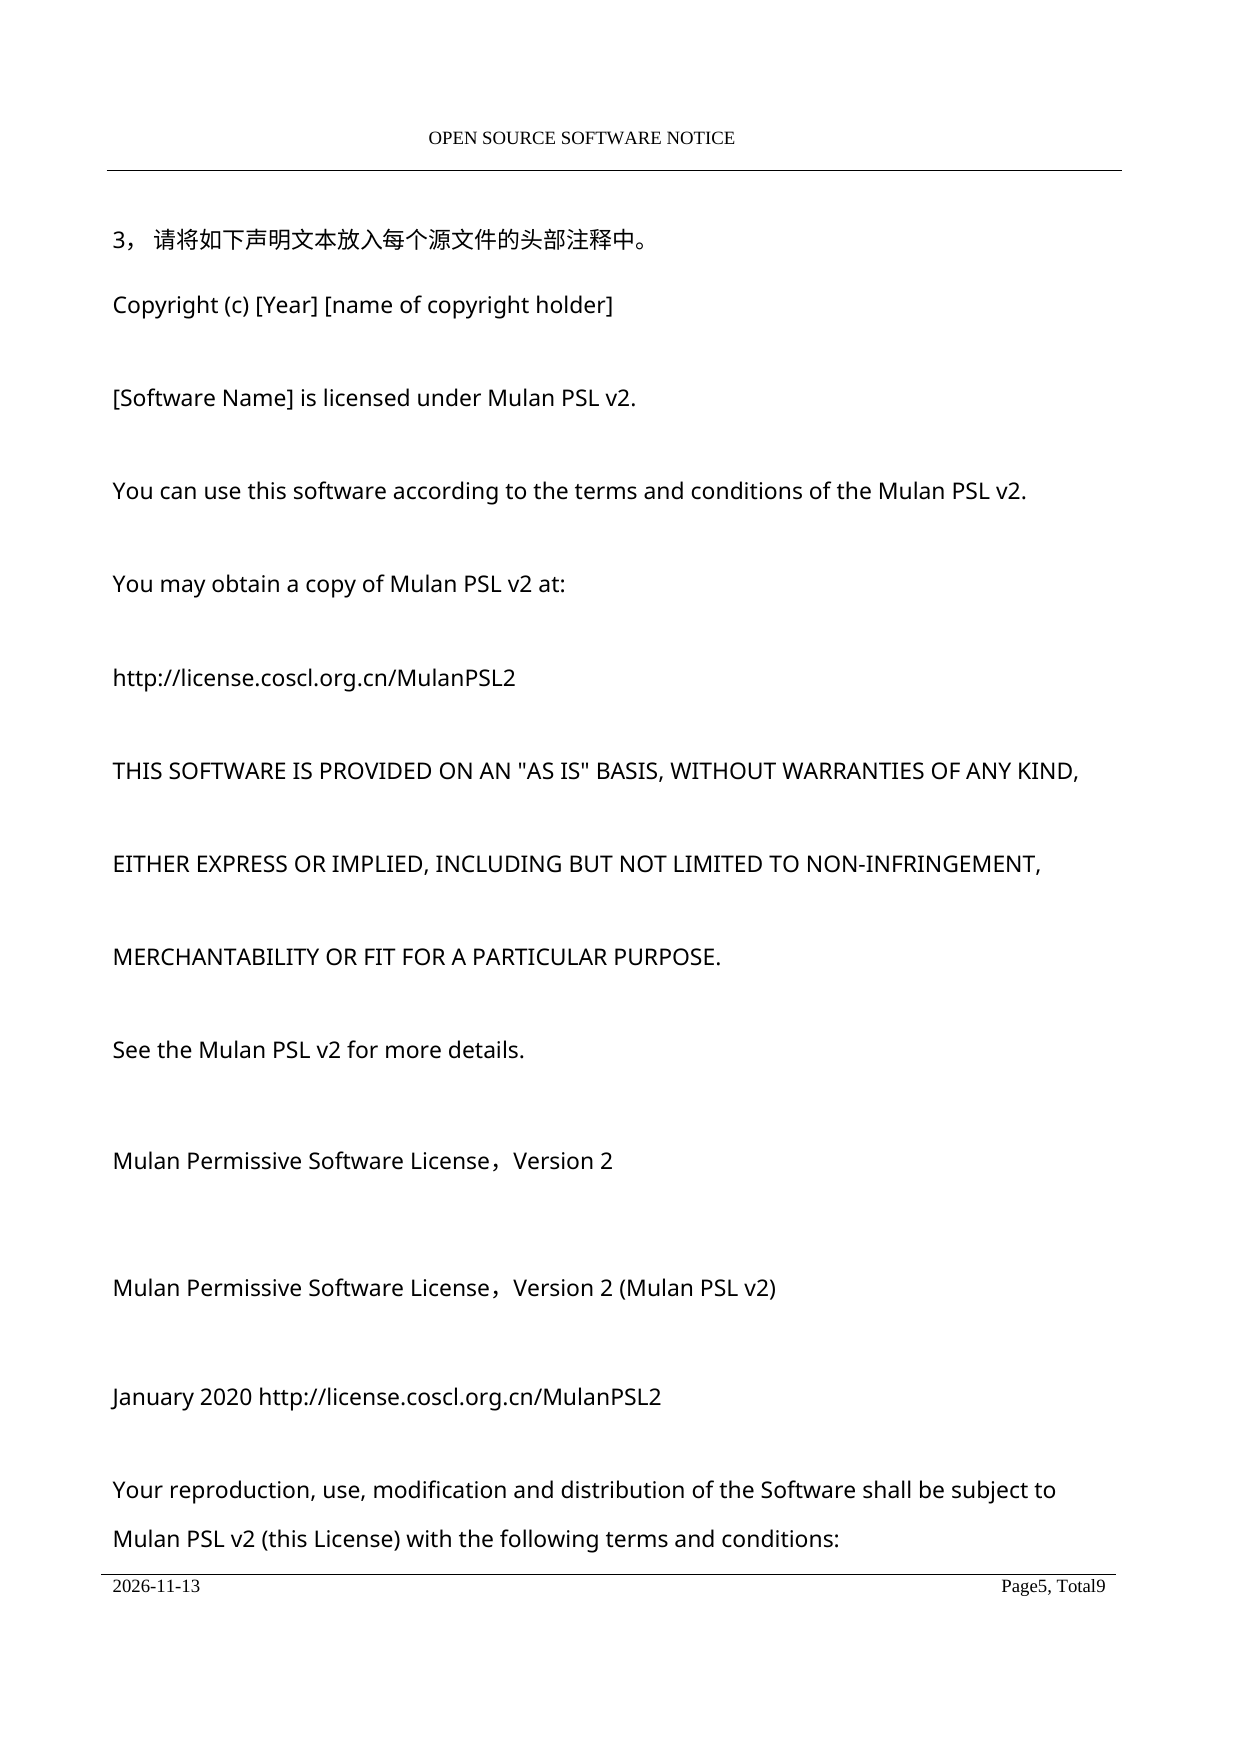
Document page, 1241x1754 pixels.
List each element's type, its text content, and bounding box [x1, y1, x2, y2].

text You may obtain a copy of Mulan PSL v2 at: [112, 568, 1128, 600]
text January 2020 http://license.coscl.org.cn/MulanPSL2 [112, 1381, 1128, 1413]
text http://license.coscl.org.cn/MulanPSL2 [112, 661, 1128, 693]
text Mulan Permissive Software License，Version 2 (Mulan PSL v2) [112, 1254, 1128, 1319]
text Copyright (c) [Year] [name of copyright holder] [112, 288, 1128, 321]
text [Software Name] is licensed under Mulan PSL v2. [112, 381, 1128, 414]
text Your reproduction, use, modification and distribution of the Software shall be subject to Mulan PSL v2 (this License) with the following terms and conditions: [112, 1474, 1128, 1555]
text THIS SOFTWARE IS PROVIDED ON AN "AS IS" BASIS, WITHOUT WARRANTIES OF ANY KIND, [112, 754, 1128, 787]
text EITHER EXPRESS OR IMPLIED, INCLUDING BUT NOT LIMITED TO NON-INFRINGEMENT, [112, 847, 1128, 880]
text 3， 请将如下声明文本放入每个源文件的头部注释中。 [112, 206, 1128, 271]
text You can use this software according to the terms and conditions of the Mulan PSL v2. [112, 474, 1128, 507]
text Mulan Permissive Software License，Version 2 [112, 1127, 1128, 1192]
text See the Mulan PSL v2 for more details. [112, 1034, 1128, 1066]
text MERCHANTABILITY OR FIT FOR A PARTICULAR PURPOSE. [112, 941, 1128, 973]
